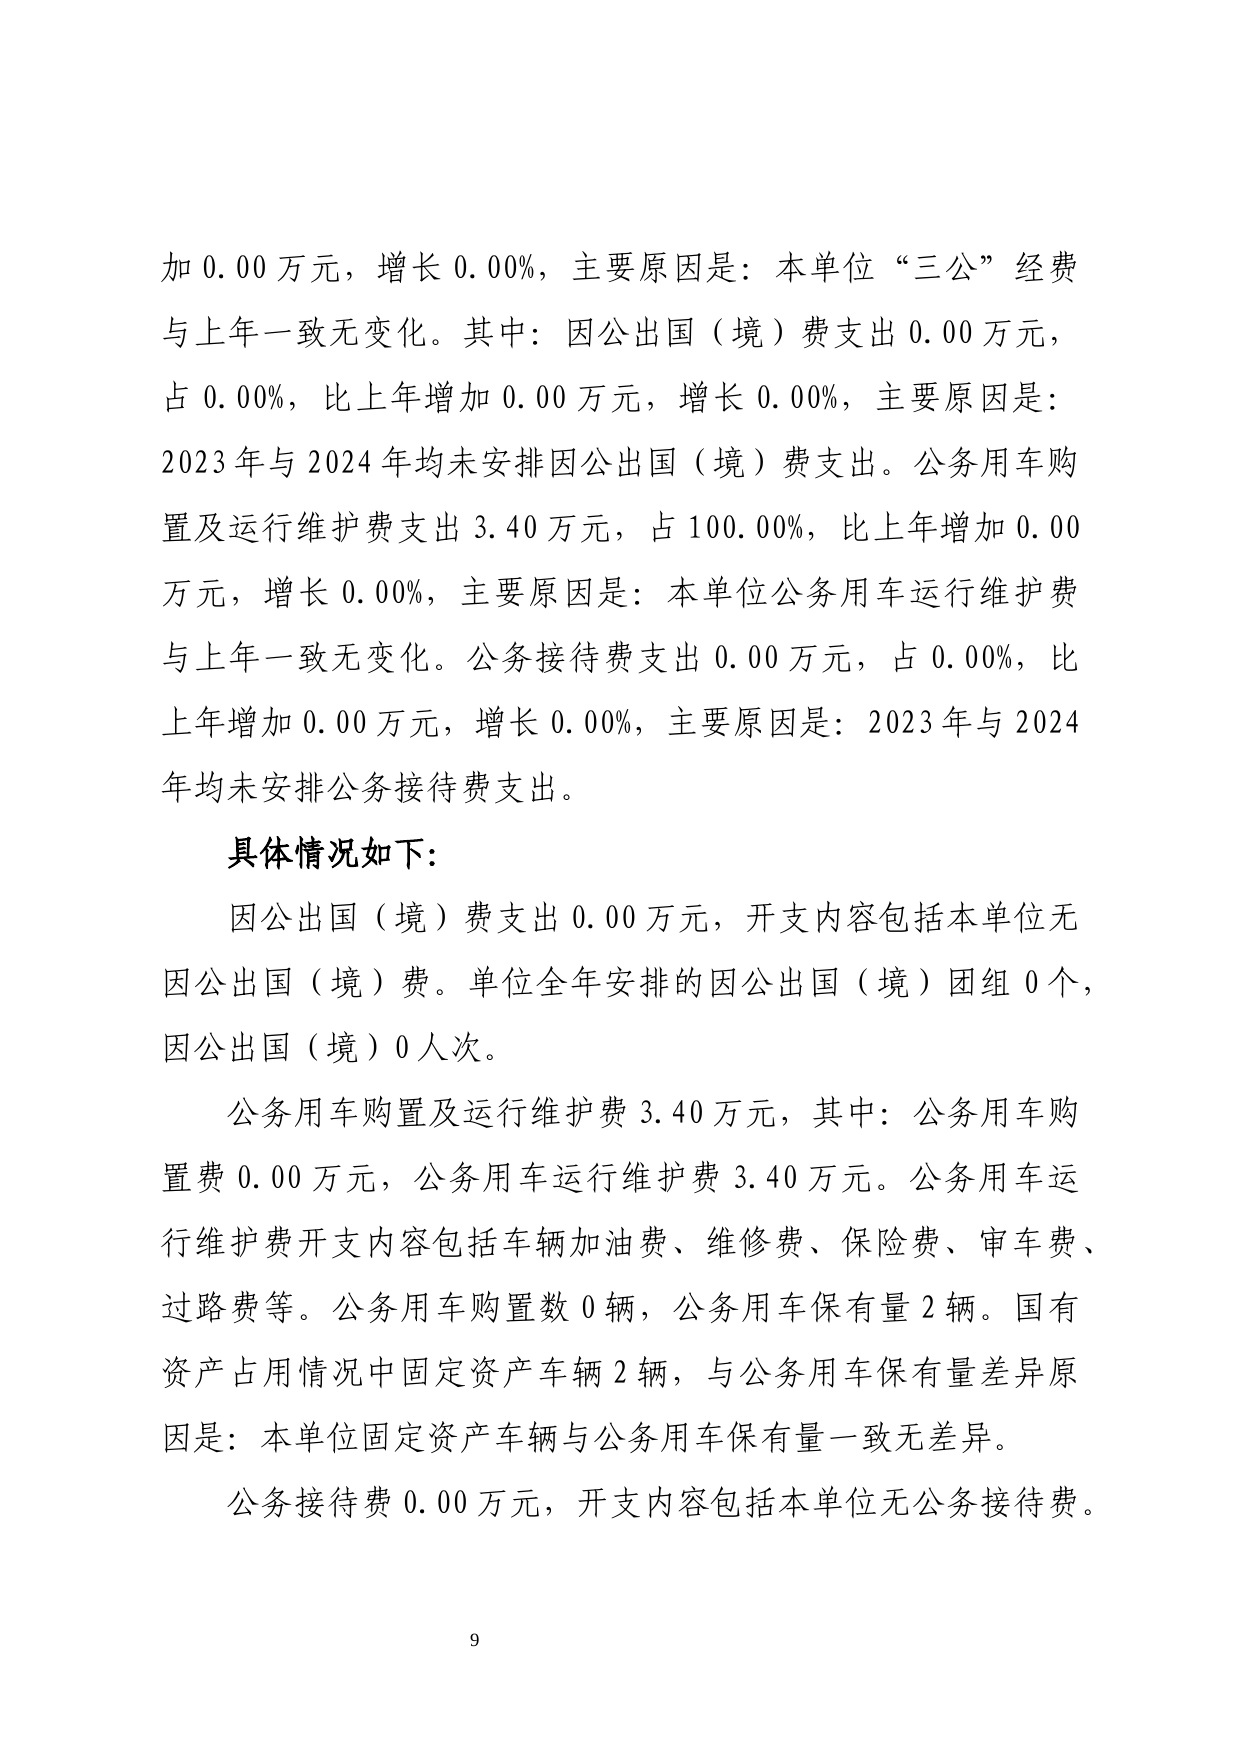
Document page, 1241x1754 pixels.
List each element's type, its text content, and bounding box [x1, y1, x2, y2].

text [159, 1468, 1081, 1533]
text 公务用车购置及运行维护费3.40万元，其中：公务用车购置费0.00万元，公务用车运行维护费3.40万元。公务用车运行维护费开支内容包括车辆加油费、维修费、保险费、审车费、过路费等。公务用车购置数0辆，公务用车保有量2辆。国有资产占用情况中固定资产车辆2辆，与公务用车保有量差异原因是：本单位固定资产车辆与公务用车保有量一致无差异。 [159, 1078, 1081, 1468]
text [159, 233, 1081, 818]
text 因公出国（境）费支出0.00万元，开支内容包括本单位无因公出国（境）费。单位全年安排的因公出国（境）团组0个，因公出国（境）0人次。 [159, 883, 1081, 1078]
text 具体情况如下： [159, 818, 1081, 883]
